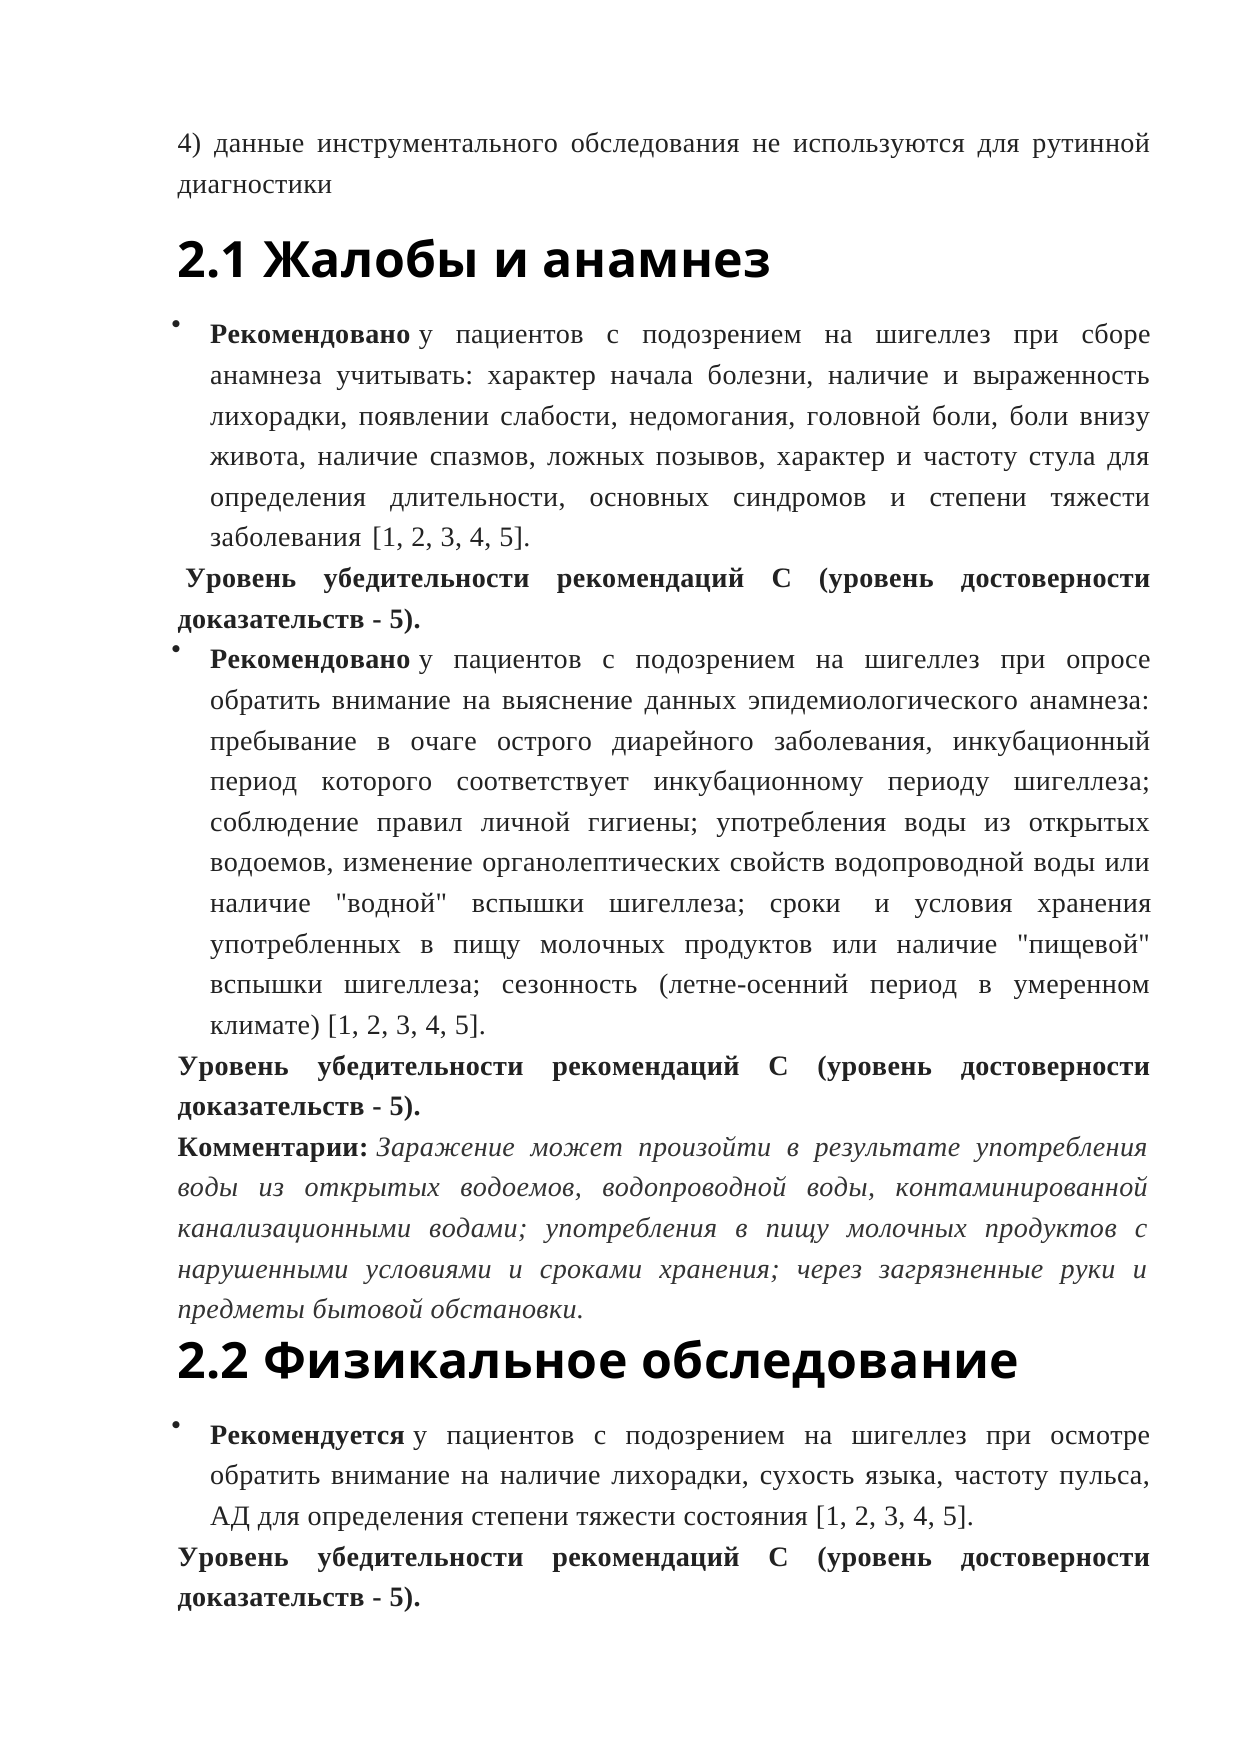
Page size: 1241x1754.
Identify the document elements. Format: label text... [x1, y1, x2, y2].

text Уровень убедительности рекомендаций С (уровень достоверности доказательств - 5). [177, 1040, 1152, 1122]
list Рекомендуется у пациентов с подозрением на шигеллез при осмотре обратить внимание на наличие лихорадки, сухость языка, частоту пульса, АД для определения степени тяжести состояния [1, 2, 3, 4, 5]. [172, 1409, 1152, 1531]
text Уровень убедительности рекомендаций C (уровень достоверности доказательств - 5). [177, 553, 1152, 634]
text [177, 1531, 1152, 1613]
text 4) данные инструментального обследования не используются для рутинной диагностики [177, 118, 1152, 199]
text 2.2 Физикальное обследование [177, 1325, 1152, 1393]
text 2.1 Жалобы и анамнез [177, 224, 1152, 292]
list Рекомендовано у пациентов с подозрением на шигеллез при опросе обратить внимание на выяснение данных эпидемиологического анамнеза: пребывание в очаге острого диарейного заболевания, инкубационный период которого соответствует инкубационному периоду шигеллеза; соблюдение правил личной гигиены; употребления воды из открытых водоемов, изменение органолептических свойств водопроводной воды или наличие "водной" вспышки шигеллеза; сроки и условия хранения употребленных в пищу молочных продуктов или наличие "пищевой" вспышки шигеллеза; сезонность (летне-осенний период в умеренном климате) [1, 2, 3, 4, 5]. [172, 634, 1152, 1040]
text Комментарии: Заражение может произойти в результате употребления воды из открытых водоемов, водопроводной воды, контаминированной канализационными водами; употребления в пищу молочных продуктов с нарушенными условиями и сроками хранения; через загрязненные руки и предметы бытовой обстановки. [177, 1122, 1152, 1325]
list Рекомендовано у пациентов с подозрением на шигеллез при сборе анамнеза учитывать: характер начала болезни, наличие и выраженность лихорадки, появлении слабости, недомогания, головной боли, боли внизу живота, наличие спазмов, ложных позывов, характер и частоту стула для определения длительности, основных синдромов и степени тяжести заболевания [1, 2, 3, 4, 5]. [172, 309, 1152, 553]
